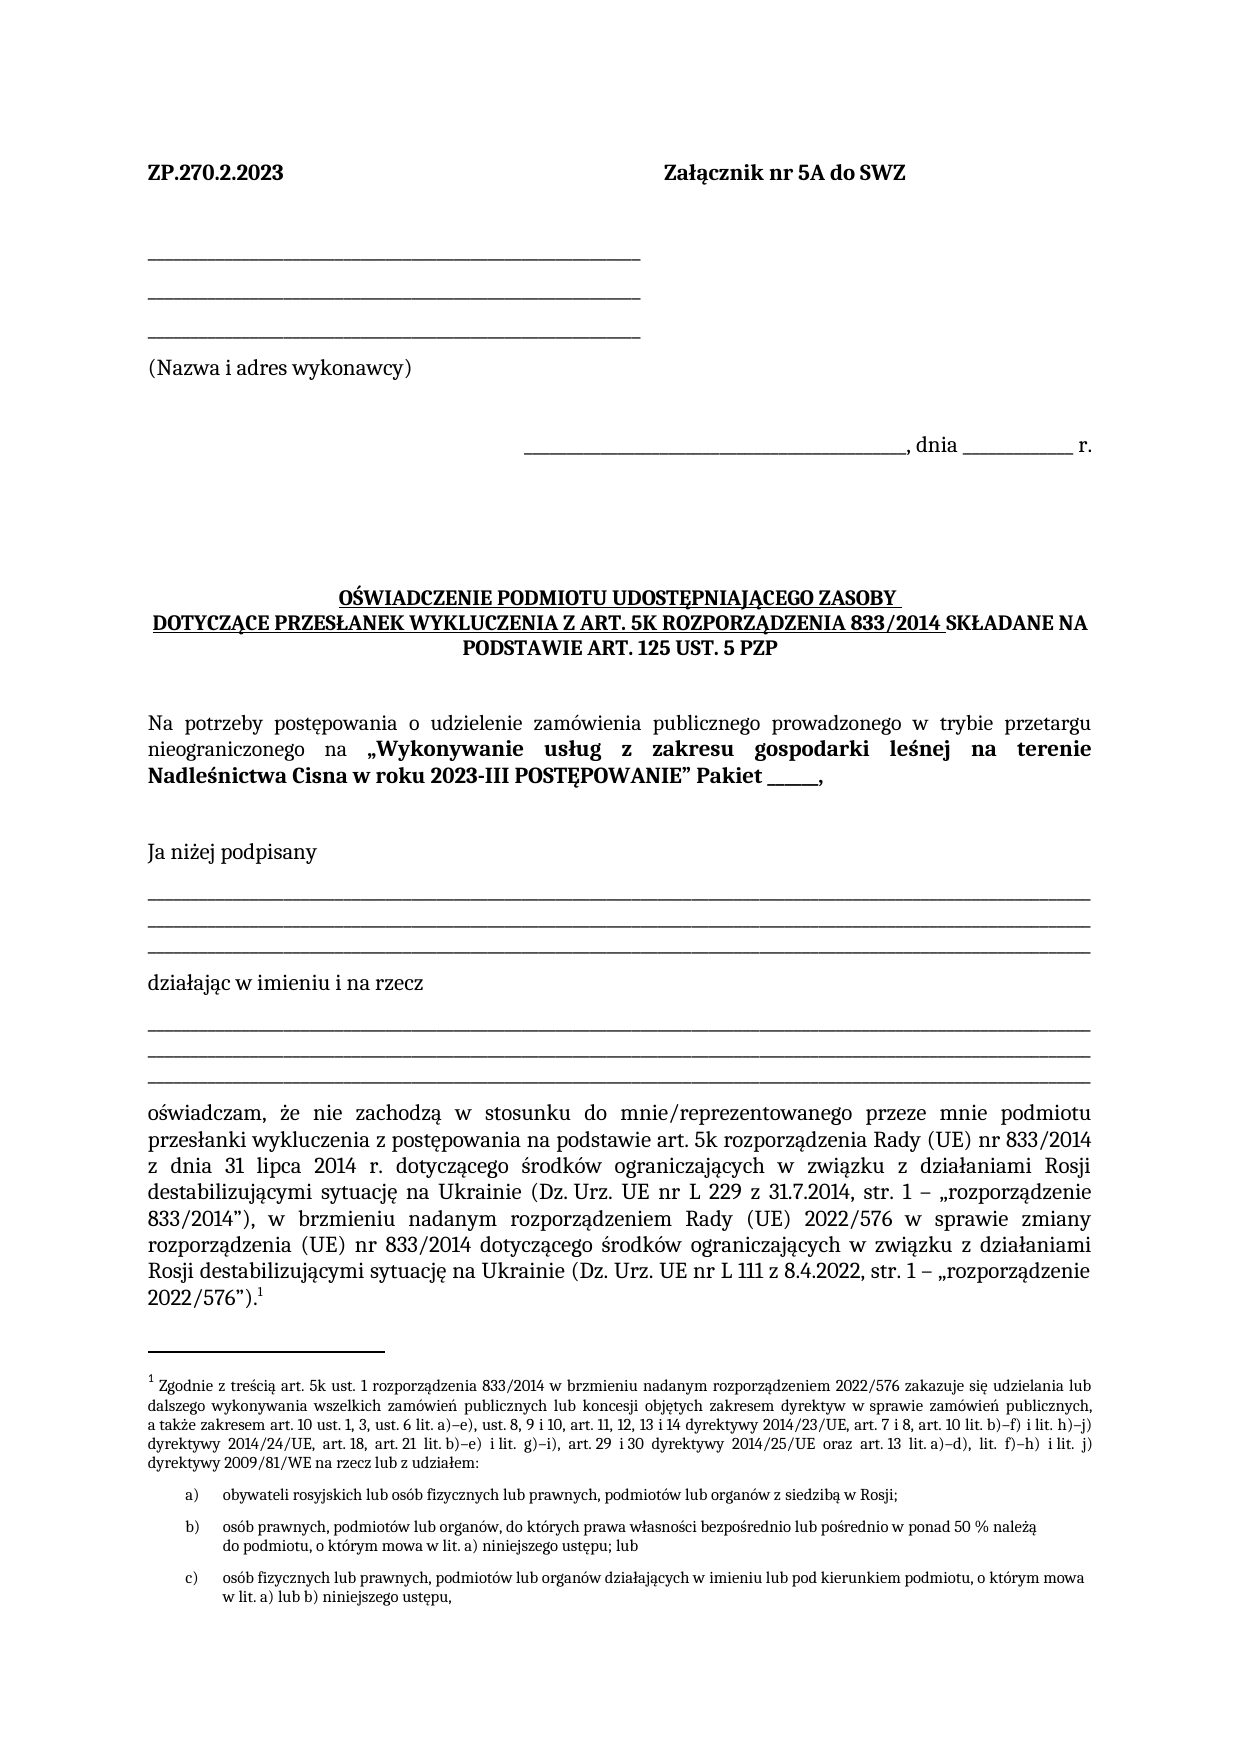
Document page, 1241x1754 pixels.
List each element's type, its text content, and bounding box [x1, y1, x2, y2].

text __________________________________________________________ [148, 238, 1093, 264]
text działając w imieniu i na rzecz [148, 969, 1093, 996]
text __________________________________________________________ [148, 316, 1093, 342]
text __________________________________________________________ [148, 277, 1093, 303]
text Ja niżej podpisany [148, 839, 1093, 866]
text OŚWIADCZENIE PODMIOTU UDOSTĘPNIAJĄCEGO ZASOBY DOTYCZĄCE PRZESŁANEK WYKLUCZENIA Z ART. 5K ROZPORZĄDZENIA 833/2014 SKŁADANE NA PODSTAWIE ART. 125 UST. 5 PZP [148, 585, 1093, 661]
text _____________________________________________________________________________________________________________________________________________________________________________________________________________________________________________________________________________________________________________________________________________ [148, 1008, 1093, 1087]
text _____________________________________________________________________________________________________________________________________________________________________________________________________________________________________________________________________________________________________________________________________________ [148, 878, 1093, 957]
text ZP.270.2.2023 Załącznik nr 5A do SWZ [148, 160, 1093, 186]
text Na potrzeby postępowania o udzielenie zamówienia publicznego prowadzonego w trybie przetargu nieograniczonego na „Wykonywanie usług z zakresu gospodarki leśnej na terenie Nadleśnictwa Cisna w roku 2023-III POSTĘPOWANIE” Pakiet ______, [148, 711, 1093, 789]
text _____________________________________________, dnia _____________ r. [148, 432, 1093, 458]
text oświadczam, że nie zachodzą w stosunku do mnie/reprezentowanego przeze mnie podmiotu przesłanki wykluczenia z postępowania na podstawie art. 5k rozporządzenia Rady (UE) nr 833/2014 z dnia 31 lipca 2014 r. dotyczącego środków ograniczających w związku z działaniami Rosji destabilizującymi sytuację na Ukrainie (Dz. Urz. UE nr L 229 z 31.7.2014, str. 1 – „rozporządzenie 833/2014”), w brzmieniu nadanym rozporządzeniem Rady (UE) 2022/576 w sprawie zmiany rozporządzenia (UE) nr 833/2014 dotyczącego środków ograniczających w związku z działaniami Rosji destabilizującymi sytuację na Ukrainie (Dz. Urz. UE nr L 111 z 8.4.2022, str. 1 – „rozporządzenie 2022/576”). [148, 1100, 1093, 1311]
text (Nazwa i adres wykonawcy) [148, 354, 1093, 381]
